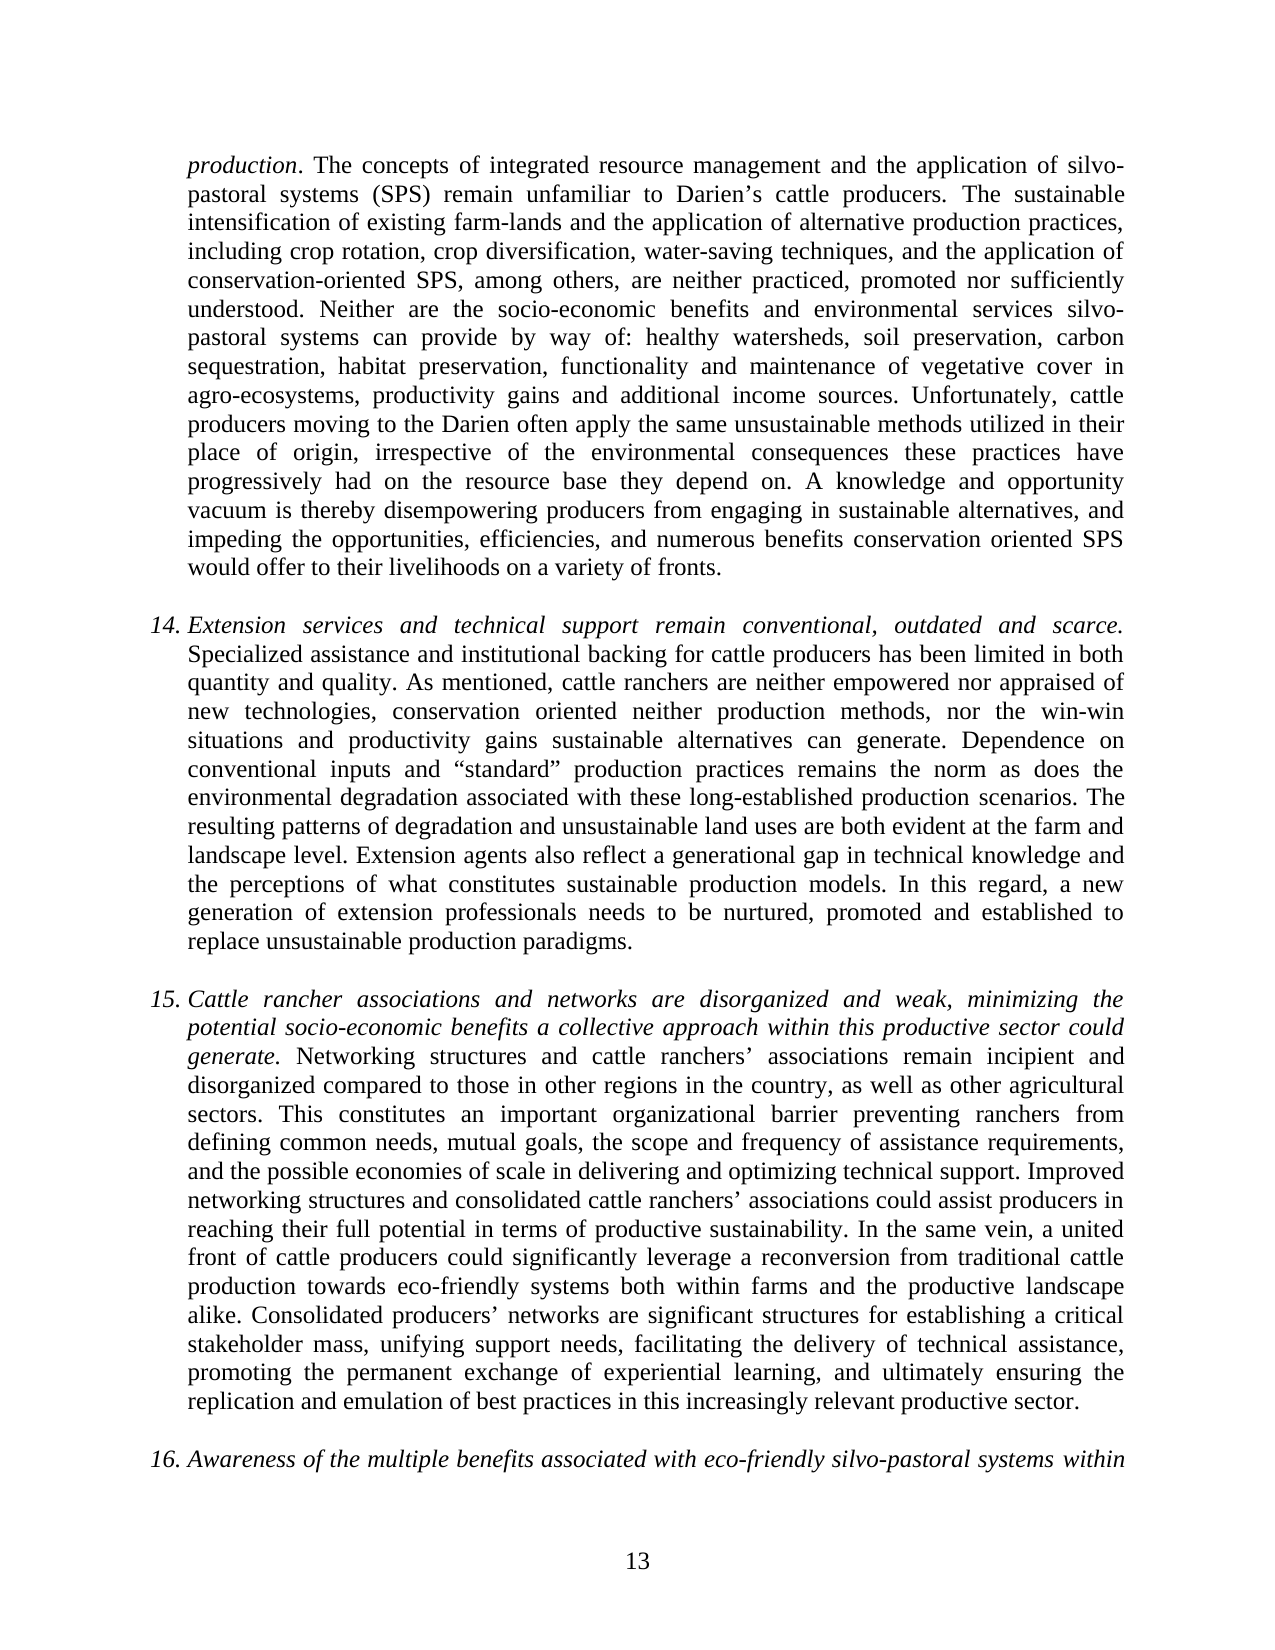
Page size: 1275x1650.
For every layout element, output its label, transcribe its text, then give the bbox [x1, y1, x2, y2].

list Extension services and technical support remain conventional, outdated and scarce. Specialized assistance and institutional backing for cattle producers has been limited in both quantity and quality. As mentioned, cattle ranchers are neither empowered nor appraised of new technologies, conservation oriented neither production methods, nor the win-win situations and productivity gains sustainable alternatives can generate. Dependence on conventional inputs and “standard” production practices remains the norm as does the environmental degradation associated with these long-established production scenarios. The resulting patterns of degradation and unsustainable land uses are both evident at the farm and landscape level. Extension agents also reflect a generational gap in technical knowledge and the perceptions of what constitutes sustainable production models. In this regard, a new generation of extension professionals needs to be nurtured, promoted and established to replace unsustainable production paradigms. [150, 610, 1125, 955]
list Cattle rancher associations and networks are disorganized and weak, minimizing the potential socio-economic benefits a collective approach within this productive sector could generate. Networking structures and cattle ranchers’ associations remain incipient and disorganized compared to those in other regions in the country, as well as other agricultural sectors. This constitutes an important organizational barrier preventing ranchers from defining common needs, mutual goals, the scope and frequency of assistance requirements, and the possible economies of scale in delivering and optimizing technical support. Improved networking structures and consolidated cattle ranchers’ associations could assist producers in reaching their full potential in terms of productive sustainability. In the same vein, a united front of cattle producers could significantly leverage a reconversion from traditional cattle production towards eco-friendly systems both within farms and the productive landscape alike. Consolidated producers’ networks are significant structures for establishing a critical stakeholder mass, unifying support needs, facilitating the delivery of technical assistance, promoting the permanent exchange of experiential learning, and ultimately ensuring the replication and emulation of best practices in this increasingly relevant productive sector. [150, 984, 1125, 1415]
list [150, 1444, 1125, 1472]
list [150, 150, 1125, 581]
